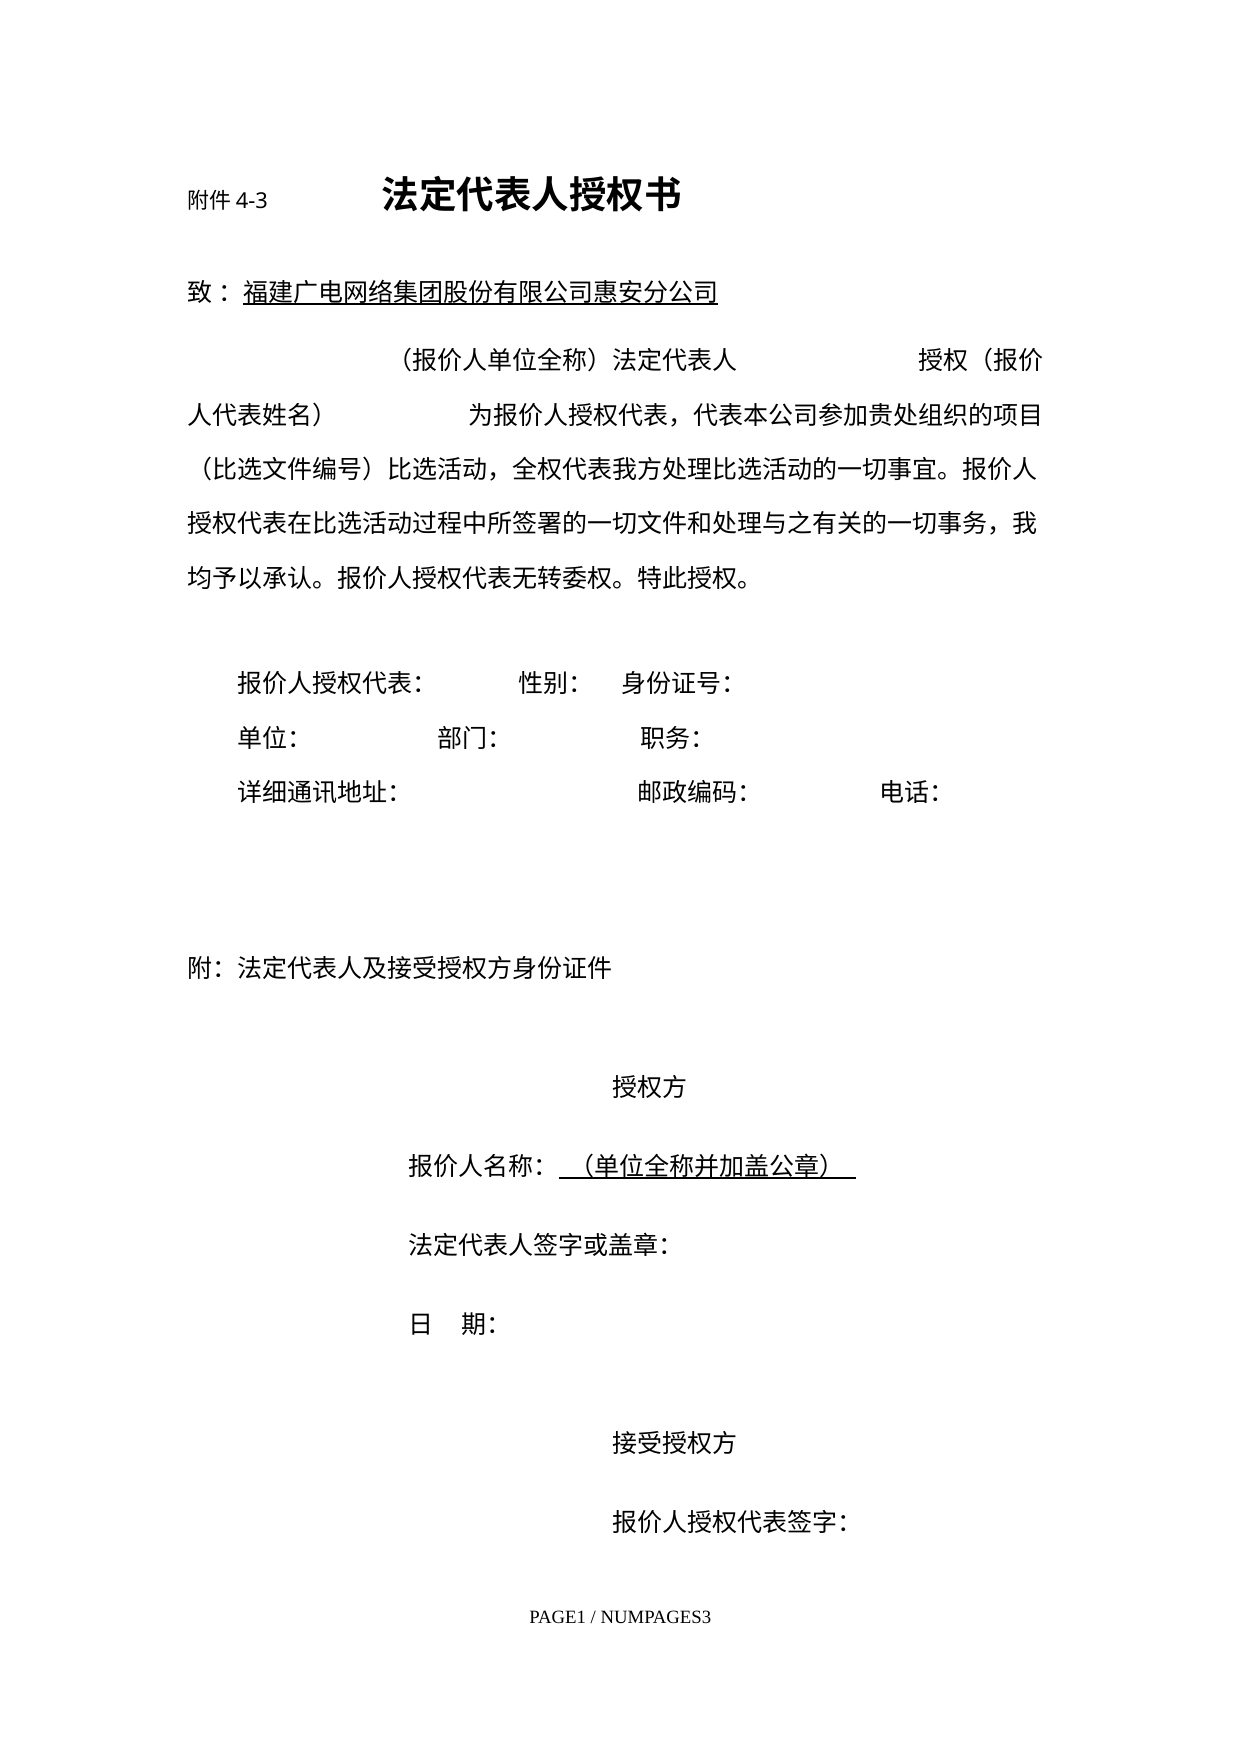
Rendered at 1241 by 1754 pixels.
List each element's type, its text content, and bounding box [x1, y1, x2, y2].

text 报价人授权代表： 性别： 身份证号： [187, 664, 1053, 700]
text 法定代表人签字或盖章： [187, 1223, 1053, 1262]
text 详细通讯地址： 邮政编码： 电话： [187, 772, 1053, 809]
text 单位： 部门： 职务： [187, 718, 1053, 754]
text 报价人授权代表签字： [187, 1500, 1053, 1539]
text 附件4-3 法定代表人授权书 [187, 160, 1053, 225]
text 授权方 [187, 1064, 1053, 1104]
text 报价人名称： （单位全称并加盖公章） [187, 1143, 1053, 1183]
text 日 期： [187, 1302, 1053, 1341]
text 接受授权方 [187, 1421, 1053, 1460]
text （报价人单位全称）法定代表人 授权（报价人代表姓名） 为报价人授权代表，代表本公司参加贵处组织的项目（比选文件编号）比选活动，全权代表我方处理比选活动的一切事宜。报价人授权代表在比选活动过程中所签署的一切文件和处理与之有关的一切事务，我均予以承认。报价人授权代表无转委权。特此授权。 [187, 341, 1053, 594]
text 致 ：福建广电网络集团股份有限公司惠安分公司 [187, 258, 1053, 323]
text 附：法定代表人及接受授权方身份证件 [187, 946, 1053, 985]
